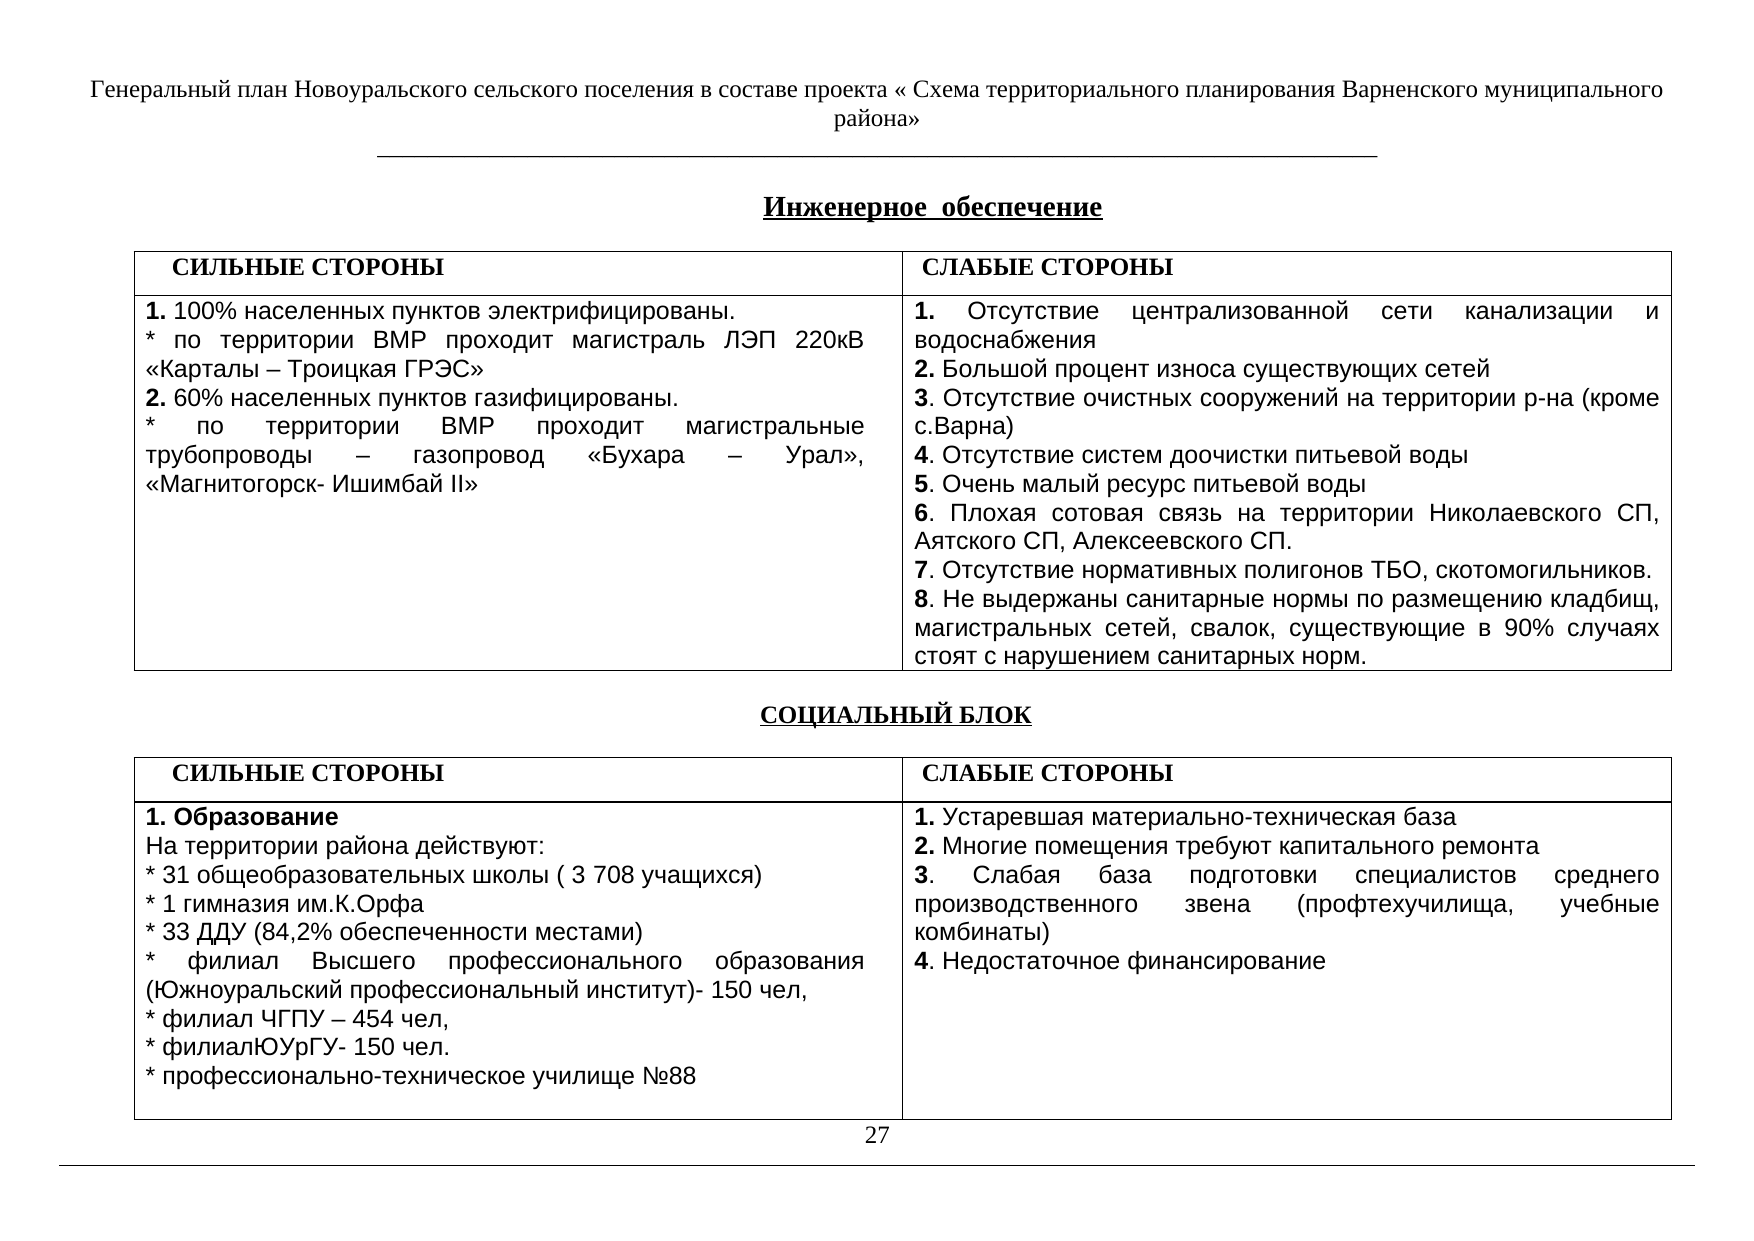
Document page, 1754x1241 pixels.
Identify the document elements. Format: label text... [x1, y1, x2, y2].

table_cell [135, 803, 902, 1119]
table_header СЛАБЫЕ СТОРОНЫ [903, 252, 1671, 295]
table_header СИЛЬНЫЕ СТОРОНЫ [135, 758, 902, 801]
table_cell 1. Отсутствие централизованной сети канализации и водоснабжения 2. Большой процент износа существующих сетей 3. Отсутствие очистных сооружений на территории р-на (кроме с.Варна) 4. Отсутствие систем доочистки питьевой воды 5. Очень малый ресурс питьевой воды 6. Плохая сотовая связь на территории Николаевского СП, Аятского СП, Алексеевского СП. 7. Отсутствие нормативных полигонов ТБО, скотомогильников. 8. Не выдержаны санитарные нормы по размещению кладбищ, магистральных сетей, свалок, существующие в 90% случаях стоят с нарушением санитарных норм. [903, 296, 1671, 670]
table_header СЛАБЫЕ СТОРОНЫ [903, 758, 1671, 801]
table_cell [903, 803, 1671, 1119]
table_cell 1. 100% населенных пунктов электрифицированы. * по территории ВМР проходит магистраль ЛЭП 220кВ «Карталы – Троицкая ГРЭС» 2. 60% населенных пунктов газифицированы. * по территории ВМР проходит магистральные трубопроводы – газопровод «Бухара – Урал», «Магнитогорск- Ишимбай II» [135, 296, 902, 670]
table_header СИЛЬНЫЕ СТОРОНЫ [135, 252, 902, 295]
text Инженерное обеспечение [97, 189, 1695, 222]
text СОЦИАЛЬНЫЙ БЛОК [97, 700, 1695, 728]
